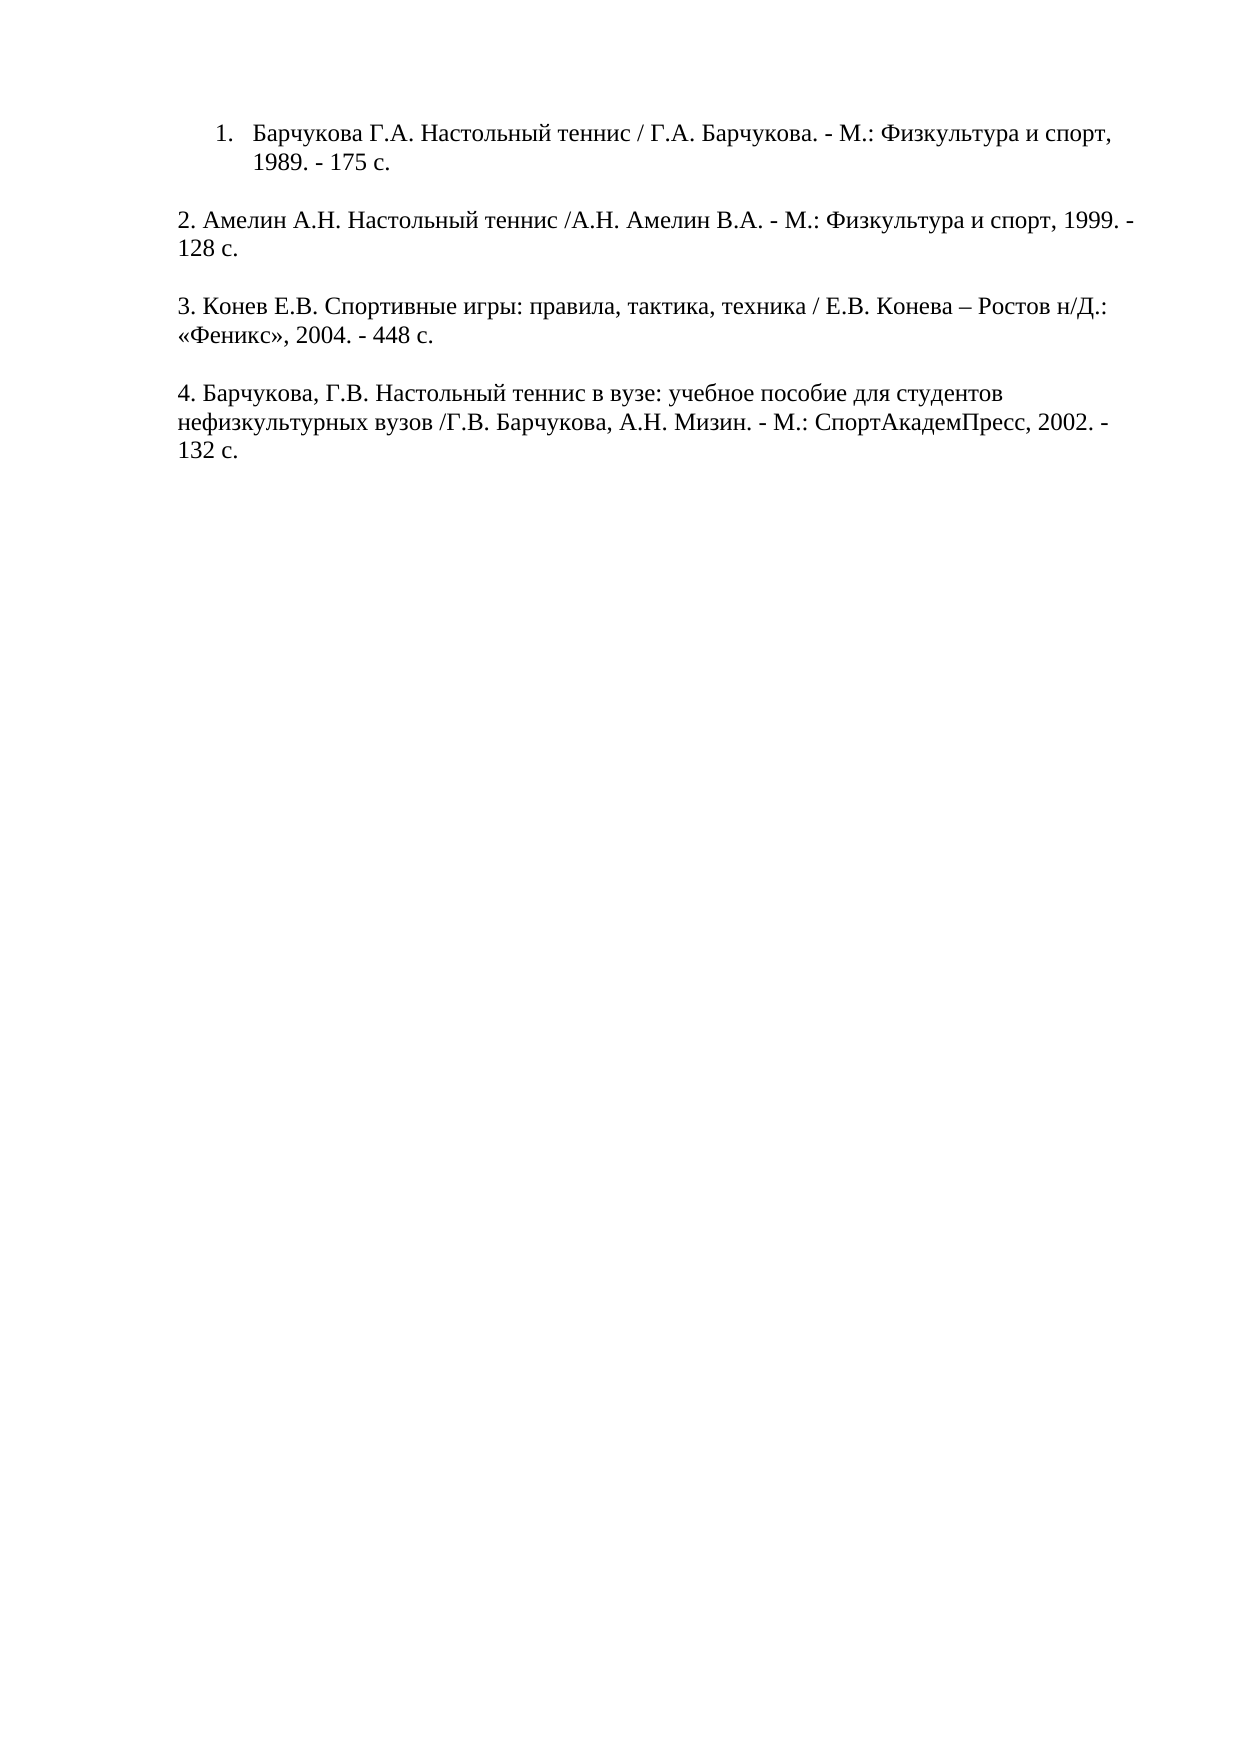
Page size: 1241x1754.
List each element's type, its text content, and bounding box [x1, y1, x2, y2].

text 2. Амелин А.Н. Настольный теннис /А.Н. Амелин В.А. - М.: Физкультура и спорт, 1999. - 128 с. [177, 205, 1152, 262]
text 4. Барчукова, Г.В. Настольный теннис в вузе: учебное пособие для студентов нефизкультурных вузов /Г.В. Барчукова, А.Н. Мизин. - М.: СпортАкадемПресс, 2002. - 132 с. [177, 378, 1152, 464]
list Барчукова Г.А. Настольный теннис / Г.А. Барчукова. - М.: Физкультура и спорт, 1989. - 175 с. [215, 118, 1152, 176]
text 3. Конев Е.В. Спортивные игры: правила, тактика, техника / Е.В. Конева – Ростов н/Д.: «Феникс», 2004. - 448 с. [177, 291, 1152, 349]
